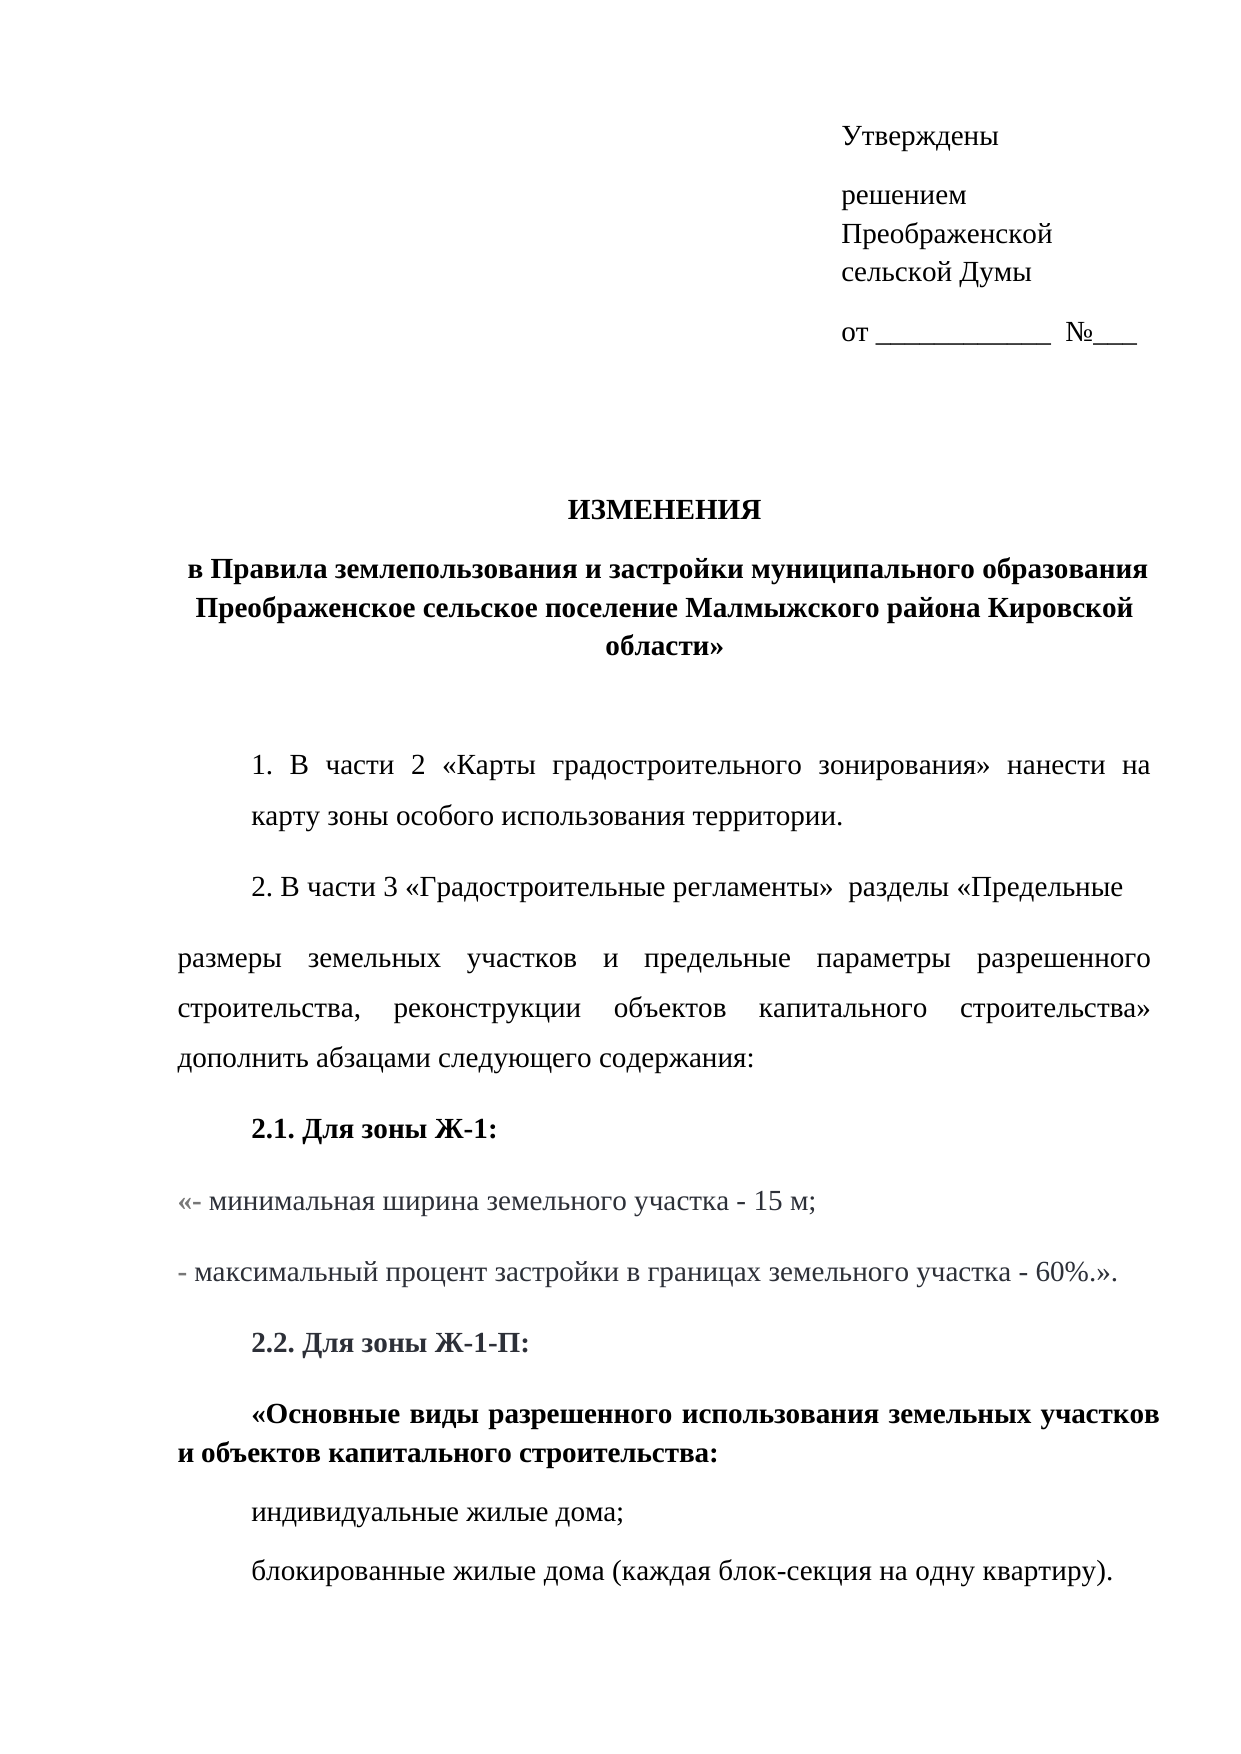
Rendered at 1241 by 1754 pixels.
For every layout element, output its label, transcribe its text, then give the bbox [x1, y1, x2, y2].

text 1. В части 2 «Карты градостроительного зонирования» нанести на карту зоны особого использования территории. [251, 747, 1152, 831]
text от ____________ №___ [841, 314, 1152, 347]
text индивидуальные жилые дома; [177, 1494, 1160, 1528]
text Утверждены [841, 118, 1152, 152]
text «Основные виды разрешенного использования земельных участков и объектов капитального строительства: [177, 1396, 1160, 1468]
text ИЗМЕНЕНИЯ [177, 492, 1152, 526]
text «- минимальная ширина земельного участка - 15 м; [177, 1183, 1152, 1216]
text размеры земельных участков и предельные параметры разрешенного строительства, реконструкции объектов капитального строительства» дополнить абзацами следующего содержания: [177, 940, 1152, 1074]
text - максимальный процент застройки в границах земельного участка - 60%.». [177, 1254, 1152, 1287]
text в Правила землепользования и застройки муниципального образования Преображенское сельское поселение Малмыжского района Кировской области» [177, 551, 1152, 662]
text блокированные жилые дома (каждая блок-секция на одну квартиру). [177, 1553, 1160, 1587]
text решением Преображенской сельской Думы [841, 177, 1152, 288]
text 2.1. Для зоны Ж-1: [213, 1112, 1152, 1145]
text 2.2. Для зоны Ж-1-П: [177, 1325, 1160, 1359]
text 2. В части 3 «Градостроительные регламенты» разделы «Предельные [251, 869, 1152, 902]
